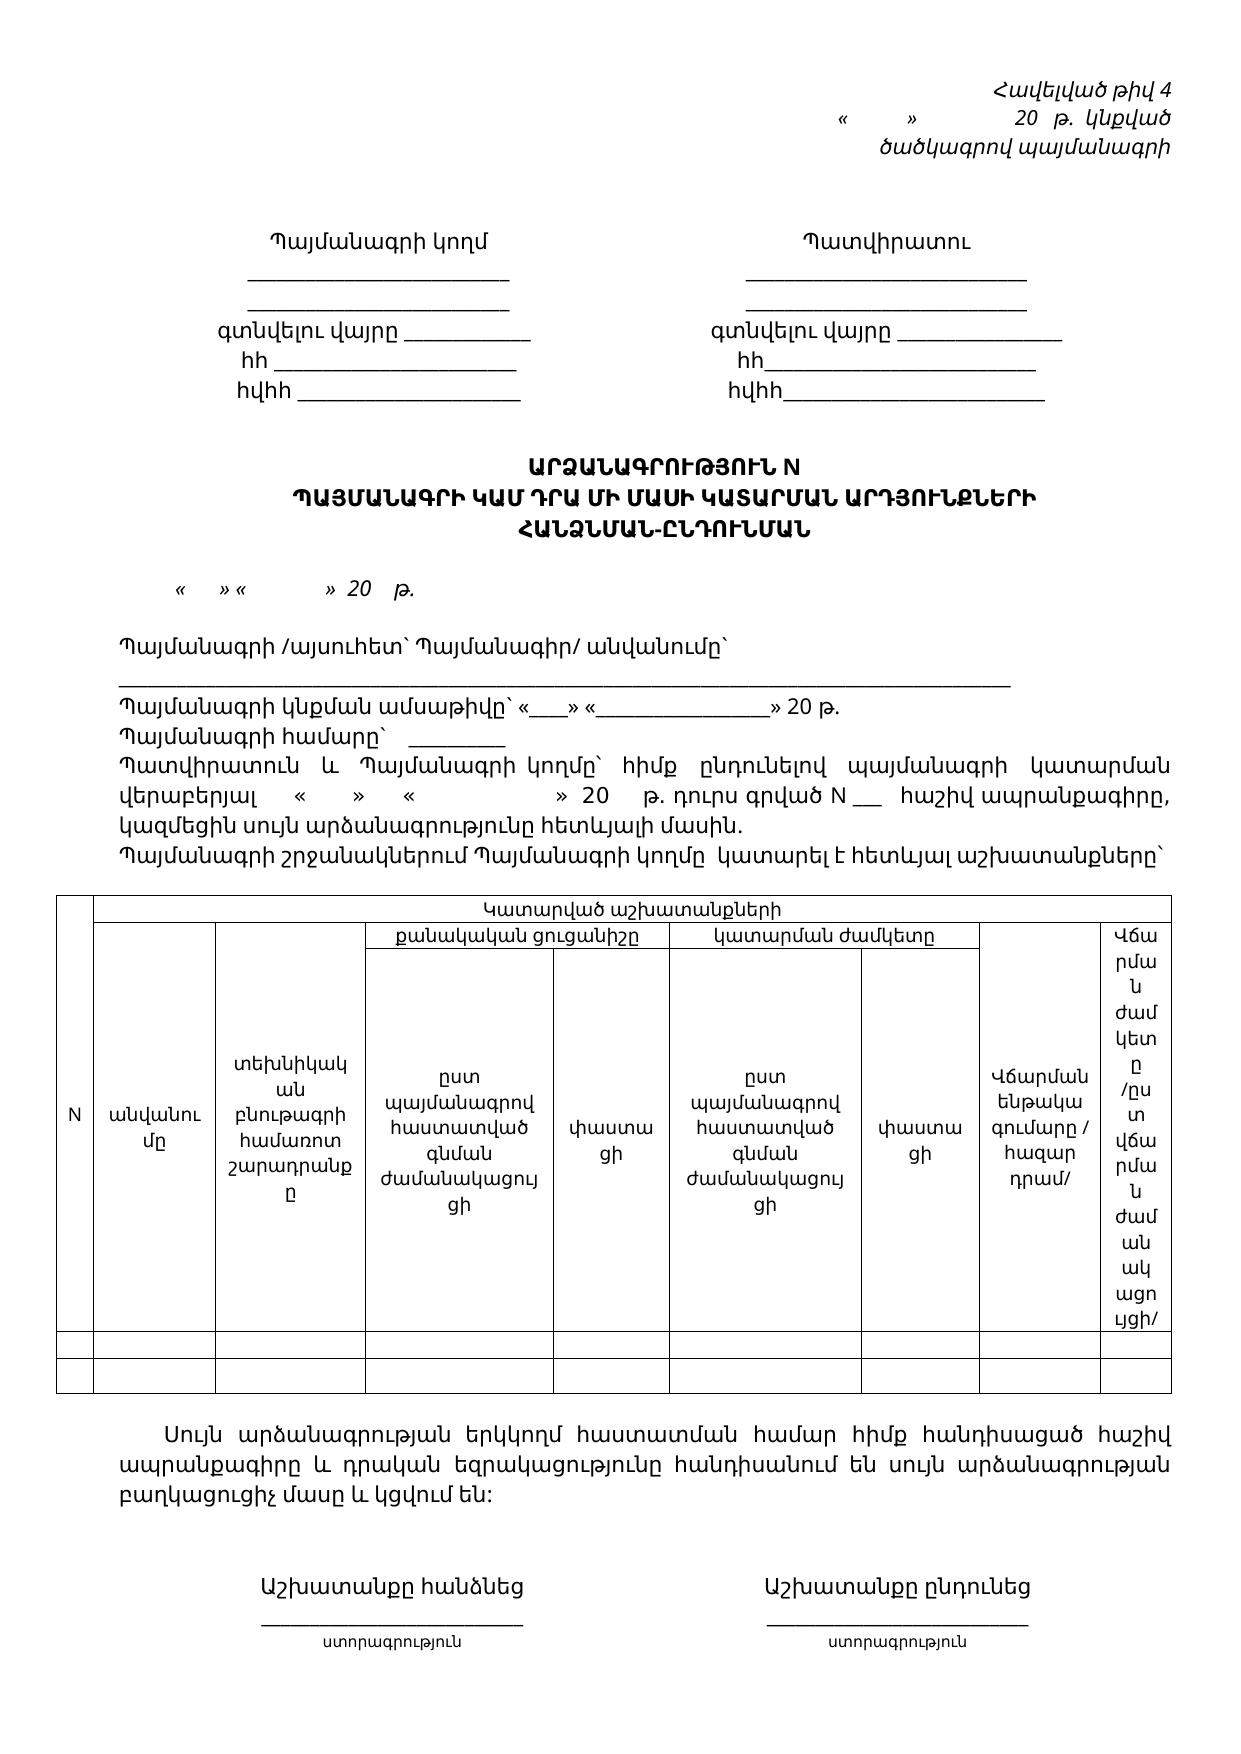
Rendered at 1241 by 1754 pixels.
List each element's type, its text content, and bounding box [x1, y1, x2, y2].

table_cell [94, 1332, 215, 1358]
table_cell [1101, 1332, 1171, 1358]
table_cell [366, 1359, 553, 1393]
text Պայմանագրի կնքման ամսաթիվը` «____» «__________________» 20 թ. [118, 691, 1171, 721]
table_header Աշխատանքը ընդունեց [645, 1571, 1150, 1601]
table_cell [216, 1359, 365, 1393]
text ՀԱՆՁՆՄԱՆ-ԸՆԴՈՒՆՄԱՆ [118, 513, 1171, 544]
table_cell Վճարման ենթակա գումարը /հազար դրամ/ [980, 923, 1100, 1331]
table_cell ըստ պայմանագրով հաստատված գնման ժամանակացույցի [670, 949, 861, 1331]
table_cell [980, 1359, 1100, 1393]
table_cell [554, 1332, 669, 1358]
table_header Պայմանագրի կողմ ___________________________ ___________________________ գտնվելու վայրը ______________ հհ _________________________ հվհհ _______________________ [137, 226, 620, 404]
text Հավելված թիվ 4 [118, 75, 1171, 103]
table_cell [57, 1359, 93, 1393]
text ծածկագրով պայմանագրի [118, 132, 1171, 160]
table_cell ___________________________ ստորագրություն [140, 1601, 645, 1652]
text Պայմանագրի /այսուհետ` Պայմանագիր/ անվանումը` ____________________________________________________________________________________________ [118, 631, 1171, 691]
table_header Աշխատանքը հանձնեց [140, 1571, 645, 1601]
table_header Կատարված աշխատանքների [94, 896, 1171, 922]
table_cell [1101, 1359, 1171, 1393]
table_cell [862, 1359, 979, 1393]
text Պայմանագրի շրջանակներում Պայմանագրի կողմը կատարել է հետևյալ աշխատանքները՝ [118, 840, 1171, 869]
table_header N [57, 896, 93, 1331]
text « » 20 թ. կնքված [118, 103, 1171, 132]
table_cell ըստ պայմանագրով հաստատված գնման ժամանակացույցի [366, 949, 553, 1331]
table_cell [554, 1359, 669, 1393]
text Պայմանագրի համարը` __________ [118, 721, 1171, 750]
table_cell [862, 1332, 979, 1358]
table_header Պատվիրատու _____________________________ _____________________________ գտնվելու վայրը _________________ հհ____________________________ հվհհ___________________________ [620, 226, 1153, 404]
text Սույն արձանագրության երկկողմ հաստատման համար հիմք հանդիսացած հաշիվ ապրանքագիրը և դրական եզրակացությունը հանդիսանում են սույն արձանագրության բաղկացուցիչ մասը և կցվում են: [118, 1419, 1171, 1508]
text ՊԱՅՄԱՆԱԳՐԻ ԿԱՄ ԴՐԱ ՄԻ ՄԱՍԻ ԿԱՏԱՐՄԱՆ ԱՐԴՅՈՒՆՔՆԵՐԻ [118, 482, 1171, 513]
table_cell [94, 1359, 215, 1393]
table_cell փաստացի [554, 949, 669, 1331]
table_cell [670, 1332, 861, 1358]
table_cell [216, 1332, 365, 1358]
table_cell [57, 1332, 93, 1358]
table_cell Վճարման ժամկետը /ըստ վճարման ժամանակացույցի/ [1101, 923, 1171, 1331]
text ԱՐՁԱՆԱԳՐՈՒԹՅՈՒՆ N [118, 451, 1171, 482]
table_cell քանակական ցուցանիշը [366, 923, 669, 948]
table_cell ___________________________ ստորագրություն [645, 1601, 1150, 1652]
text Պատվիրատուն և Պայմանագրի կողմը՝ հիմք ընդունելով պայմանագրի կատարման վերաբերյալ « » « » 20 թ. դուրս գրված N ___ հաշիվ ապրանքագիրը, կազմեցին սույն արձանագրությունը հետևյալի մասին. [118, 750, 1171, 840]
table_cell [670, 1359, 861, 1393]
table_cell տեխնիկական բնութագրի համառոտ շարադրանքը [216, 923, 365, 1331]
table_cell փաստացի [862, 949, 979, 1331]
table_cell անվանումը [94, 923, 215, 1331]
text « » « » 20 թ. [118, 573, 1171, 603]
table_cell [366, 1332, 553, 1358]
table_cell [980, 1332, 1100, 1358]
table_cell կատարման ժամկետը [670, 923, 979, 948]
